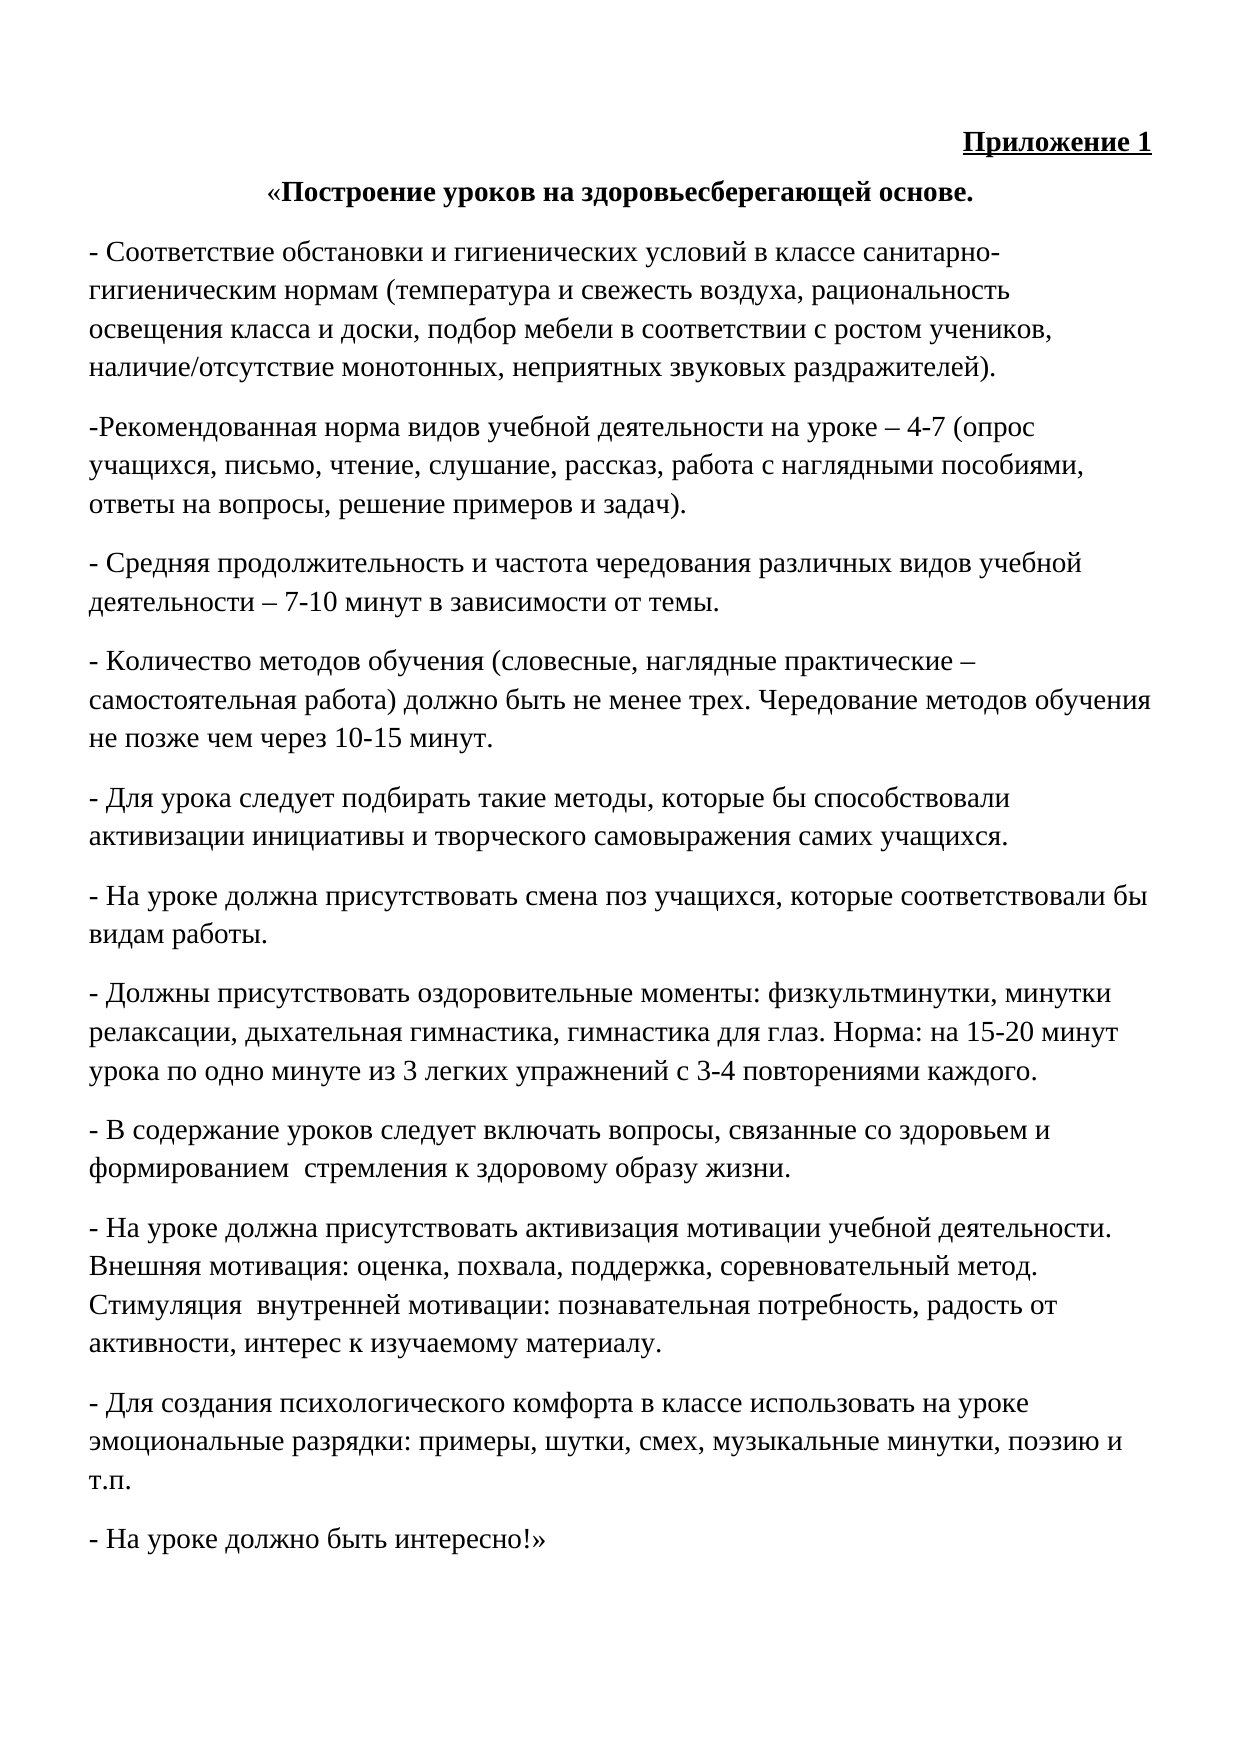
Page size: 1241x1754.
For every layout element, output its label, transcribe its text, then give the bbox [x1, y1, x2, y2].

text - На уроке должна присутствовать смена поз учащихся, которые соответствовали бы видам работы. [89, 878, 1152, 950]
text - Для урока следует подбирать такие методы, которые бы способствовали активизации инициативы и творческого самовыражения самих учащихся. [89, 780, 1152, 852]
text - На уроке должно быть интересно!» [89, 1521, 1152, 1555]
text - На уроке должна присутствовать активизация мотивации учебной деятельности. Внешняя мотивация: оценка, похвала, поддержка, соревновательный метод. Стимуляция внутренней мотивации: познавательная потребность, радость от активности, интерес к изучаемому материалу. [89, 1210, 1152, 1359]
text - Соответствие обстановки и гигиенических условий в классе санитарно-гигиеническим нормам (температура и свежесть воздуха, рациональность освещения класса и доски, подбор мебели в соответствии с ростом учеников, наличие/отсутствие монотонных, неприятных звуковых раздражителей). [89, 234, 1152, 383]
text -Рекомендованная норма видов учебной деятельности на уроке – 4-7 (опрос учащихся, письмо, чтение, слушание, рассказ, работа с наглядными пособиями, ответы на вопросы, решение примеров и задач). [89, 409, 1152, 519]
text - Средняя продолжительность и частота чередования различных видов учебной деятельности – 7-10 минут в зависимости от темы. [89, 545, 1152, 617]
text - Для создания психологического комфорта в классе использовать на уроке эмоциональные разрядки: примеры, шутки, смех, музыкальные минутки, поэзию и т.п. [89, 1385, 1152, 1496]
text - Количество методов обучения (словесные, наглядные практические – самостоятельная работа) должно быть не менее трех. Чередование методов обучения не позже чем через 10-15 минут. [89, 643, 1152, 754]
text - Должны присутствовать оздоровительные моменты: физкультминутки, минутки релаксации, дыхательная гимнастика, гимнастика для глаз. Норма: на 15-20 минут урока по одно минуте из 3 легких упражнений с 3-4 повторениями каждого. [89, 976, 1152, 1086]
text - В содержание уроков следует включать вопросы, связанные со здоровьем и формированием стремления к здоровому образу жизни. [89, 1112, 1152, 1184]
text «Построение уроков на здоровьесберегающей основе. [89, 174, 1152, 208]
text Приложение 1 [89, 124, 1152, 158]
